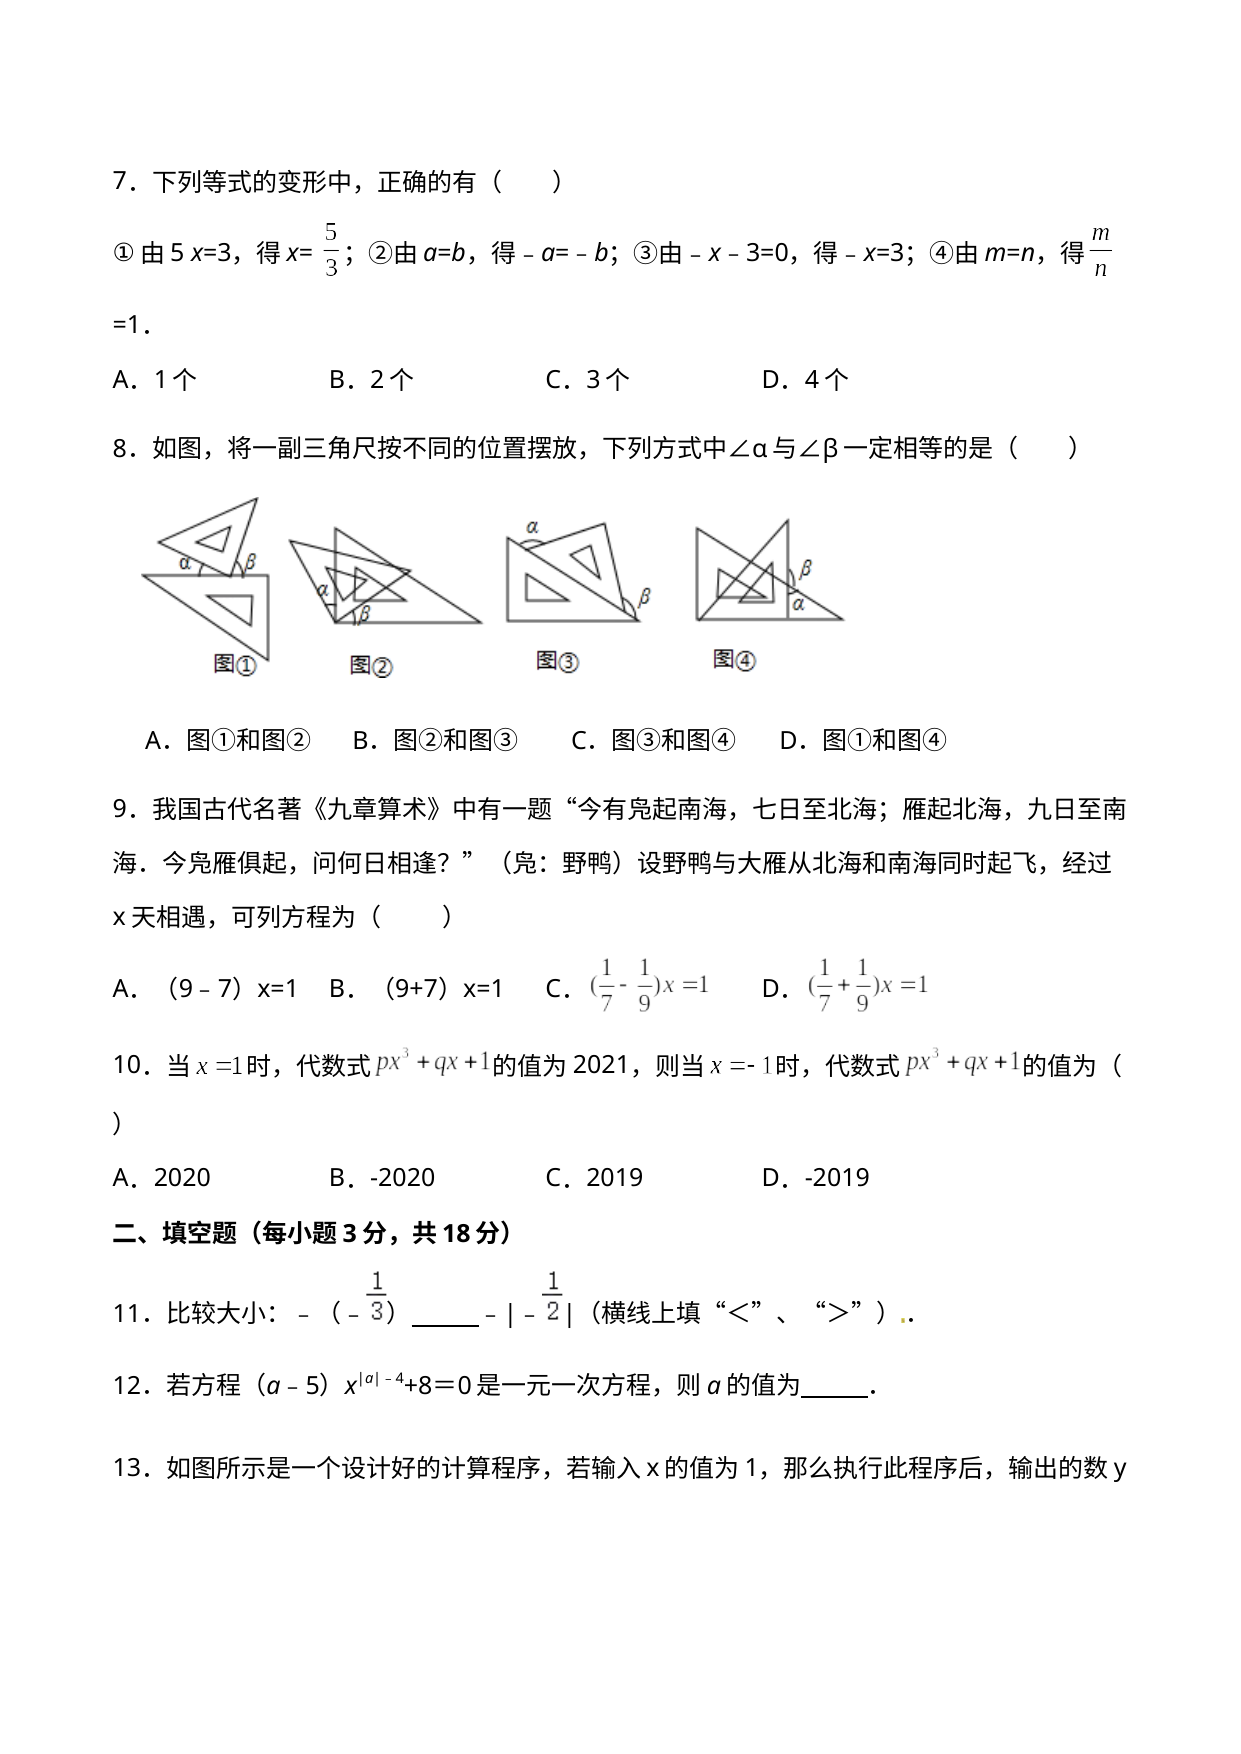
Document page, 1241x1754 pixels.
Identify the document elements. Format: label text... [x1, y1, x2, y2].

text 8．如图，将一副三角尺按不同的位置摆放，下列方式中∠α与∠β一定相等的是（ ） [112, 414, 1128, 479]
text ①由5 x=3，得x= ；②由a=b，得﹣a=﹣b；③由﹣x﹣3=0，得﹣x=3；④由m=n，得=1． [112, 216, 1128, 342]
text 7．下列等式的变形中，正确的有（ ） [112, 162, 1128, 198]
text 12．若方程（a﹣5）x|a|﹣4+8＝0是一元一次方程，则a的值为 ． [112, 1351, 1128, 1416]
text 二、填空题（每小题3分，共18分） [112, 1213, 1128, 1250]
picture [141, 497, 846, 678]
text A．1个 B．2个 C．3个 D．4个 [112, 360, 1128, 396]
text A．2020 B．-2020 C．2019 D．-2019 [112, 1159, 1128, 1195]
picture [542, 1267, 563, 1323]
picture [366, 1267, 387, 1323]
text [112, 1434, 1128, 1499]
text A．图①和图② B．图②和图③ C．图③和图④ D．图①和图④ [112, 706, 1128, 771]
text 9．我国古代名著《九章算术》中有一题“今有凫起南海，七日至北海；雁起北海，九日至南海．今凫雁俱起，问何日相逢？”（凫：野鸭）设野鸭与大雁从北海和南海同时起飞，经过x天相遇，可列方程为（ ） [112, 789, 1128, 934]
text 10．当时，代数式的值为2021，则当时，代数式的值为（ ） [112, 1042, 1128, 1141]
text A．（9﹣7）x=1 B．（9+7）x=1 C． D． [112, 952, 1128, 1024]
text 11．比较大小：﹣（﹣） ﹣|﹣|（横线上填“＜”、“＞”）． [112, 1268, 1128, 1333]
